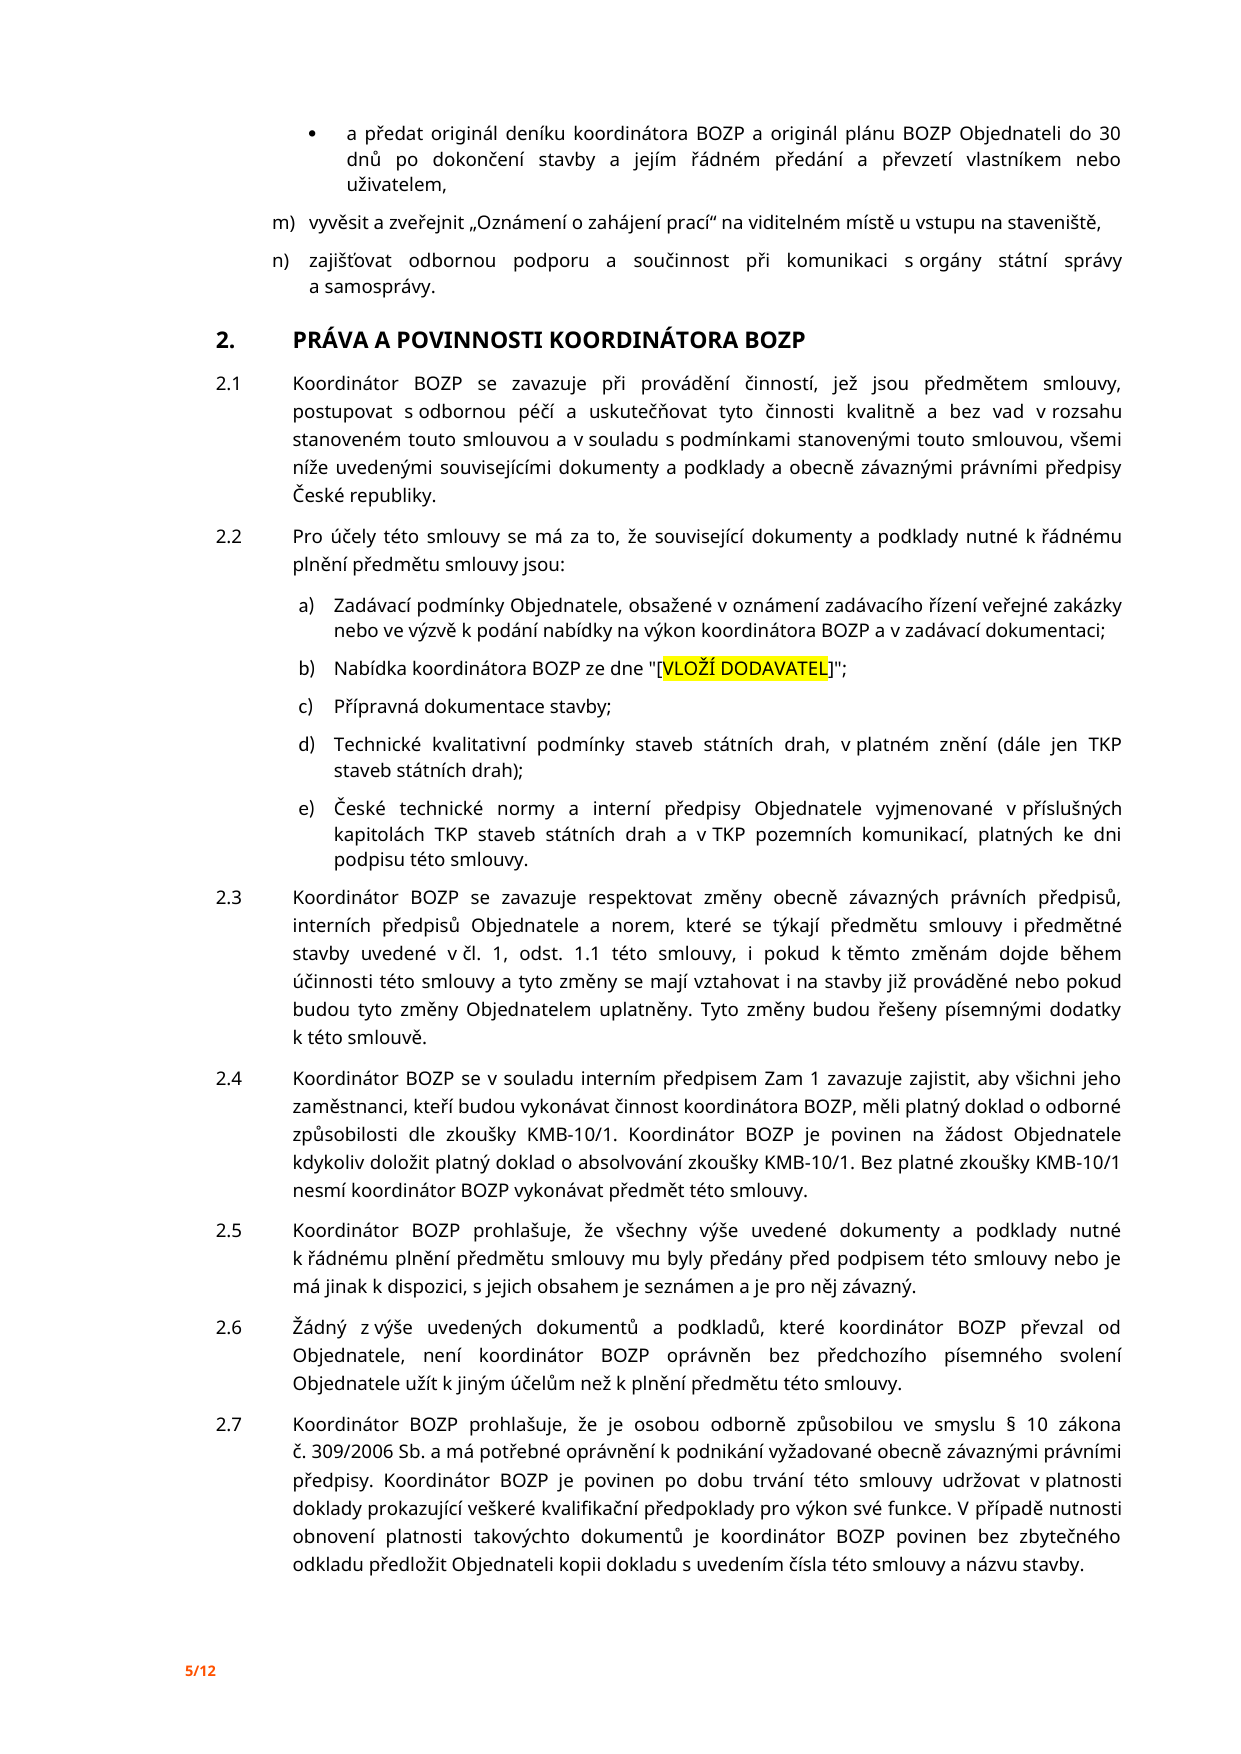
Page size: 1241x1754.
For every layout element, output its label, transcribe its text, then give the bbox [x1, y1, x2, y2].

list vyvěsit a zveřejnit „Oznámení o zahájení prací“ na viditelném místě u vstupu na staveniště, [272, 210, 1122, 235]
list Přípravná dokumentace stavby; [298, 693, 1122, 719]
text Koordinátor BOZP prohlašuje, že všechny výše uvedené dokumenty a podklady nutné k řádnému plnění předmětu smlouvy mu byly předány před podpisem této smlouvy nebo je má jinak k dispozici, s jejich obsahem je seznámen a je pro něj závazný. [216, 1218, 1122, 1299]
list Technické kvalitativní podmínky staveb státních drah, v platném znění (dále jen TKP staveb státních drah); [298, 732, 1122, 783]
list České technické normy a interní předpisy Objednatele vyjmenované v příslušných kapitolách TKP staveb státních drah a v TKP pozemních komunikací, platných ke dni podpisu této smlouvy. [298, 795, 1122, 872]
text Koordinátor BOZP se v souladu interním předpisem Zam 1 zavazuje zajistit, aby všichni jeho zaměstnanci, kteří budou vykonávat činnost koordinátora BOZP, měli platný doklad o odborné způsobilosti dle zkoušky KMB-10/1. Koordinátor BOZP je povinen na žádost Objednatele kdykoliv doložit platný doklad o absolvování zkoušky KMB-10/1. Bez platné zkoušky KMB-10/1 nesmí koordinátor BOZP vykonávat předmět této smlouvy. [216, 1065, 1122, 1203]
text Pro účely této smlouvy se má za to, že související dokumenty a podklady nutné k řádnému plnění předmětu smlouvy jsou: [216, 523, 1122, 577]
text Koordinátor BOZP se zavazuje při provádění činností, jež jsou předmětem smlouvy, postupovat s odbornou péčí a uskutečňovat tyto činnosti kvalitně a bez vad v rozsahu stanoveném touto smlouvou a v souladu s podmínkami stanovenými touto smlouvou, všemi níže uvedenými souvisejícími dokumenty a podklady a obecně závaznými právními předpisy České republiky. [216, 371, 1122, 508]
text Žádný z výše uvedených dokumentů a podkladů, které koordinátor BOZP převzal od Objednatele, není koordinátor BOZP oprávněn bez předchozího písemného svolení Objednatele užít k jiným účelům než k plnění předmětu této smlouvy. [216, 1314, 1122, 1396]
list zajišťovat odbornou podporu a součinnost při komunikaci s orgány státní správy a samosprávy. [272, 248, 1122, 299]
text PRÁVA A POVINNOSTI KOORDINÁTORA BOZP [216, 324, 1122, 355]
text Koordinátor BOZP prohlašuje, že je osobou odborně způsobilou ve smyslu § 10 zákona č. 309/2006 Sb. a má potřebné oprávnění k podnikání vyžadované obecně závaznými právními předpisy. Koordinátor BOZP je povinen po dobu trvání této smlouvy udržovat v platnosti doklady prokazující veškeré kvalifikační předpoklady pro výkon své funkce. V případě nutnosti obnovení platnosti takovýchto dokumentů je koordinátor BOZP povinen bez zbytečného odkladu předložit Objednateli kopii dokladu s uvedením čísla této smlouvy a názvu stavby. [216, 1411, 1122, 1576]
list Nabídka koordinátora BOZP ze dne "[VLOŽÍ DODAVATEL]"; [298, 655, 1122, 681]
text Koordinátor BOZP se zavazuje respektovat změny obecně závazných právních předpisů, interních předpisů Objednatele a norem, které se týkají předmětu smlouvy i předmětné stavby uvedené v čl. 1, odst. 1.1 této smlouvy, i pokud k těmto změnám dojde během účinnosti této smlouvy a tyto změny se mají vztahovat i na stavby již prováděné nebo pokud budou tyto změny Objednatelem uplatněny. Tyto změny budou řešeny písemnými dodatky k této smlouvě. [216, 884, 1122, 1050]
list a předat originál deníku koordinátora BOZP a originál plánu BOZP Objednateli do 30 dnů po dokončení stavby a jejím řádném předání a převzetí vlastníkem nebo uživatelem, [309, 121, 1122, 197]
list Zadávací podmínky Objednatele, obsažené v oznámení zadávacího řízení veřejné zakázky nebo ve výzvě k podání nabídky na výkon koordinátora BOZP a v zadávací dokumentaci; [298, 592, 1122, 643]
